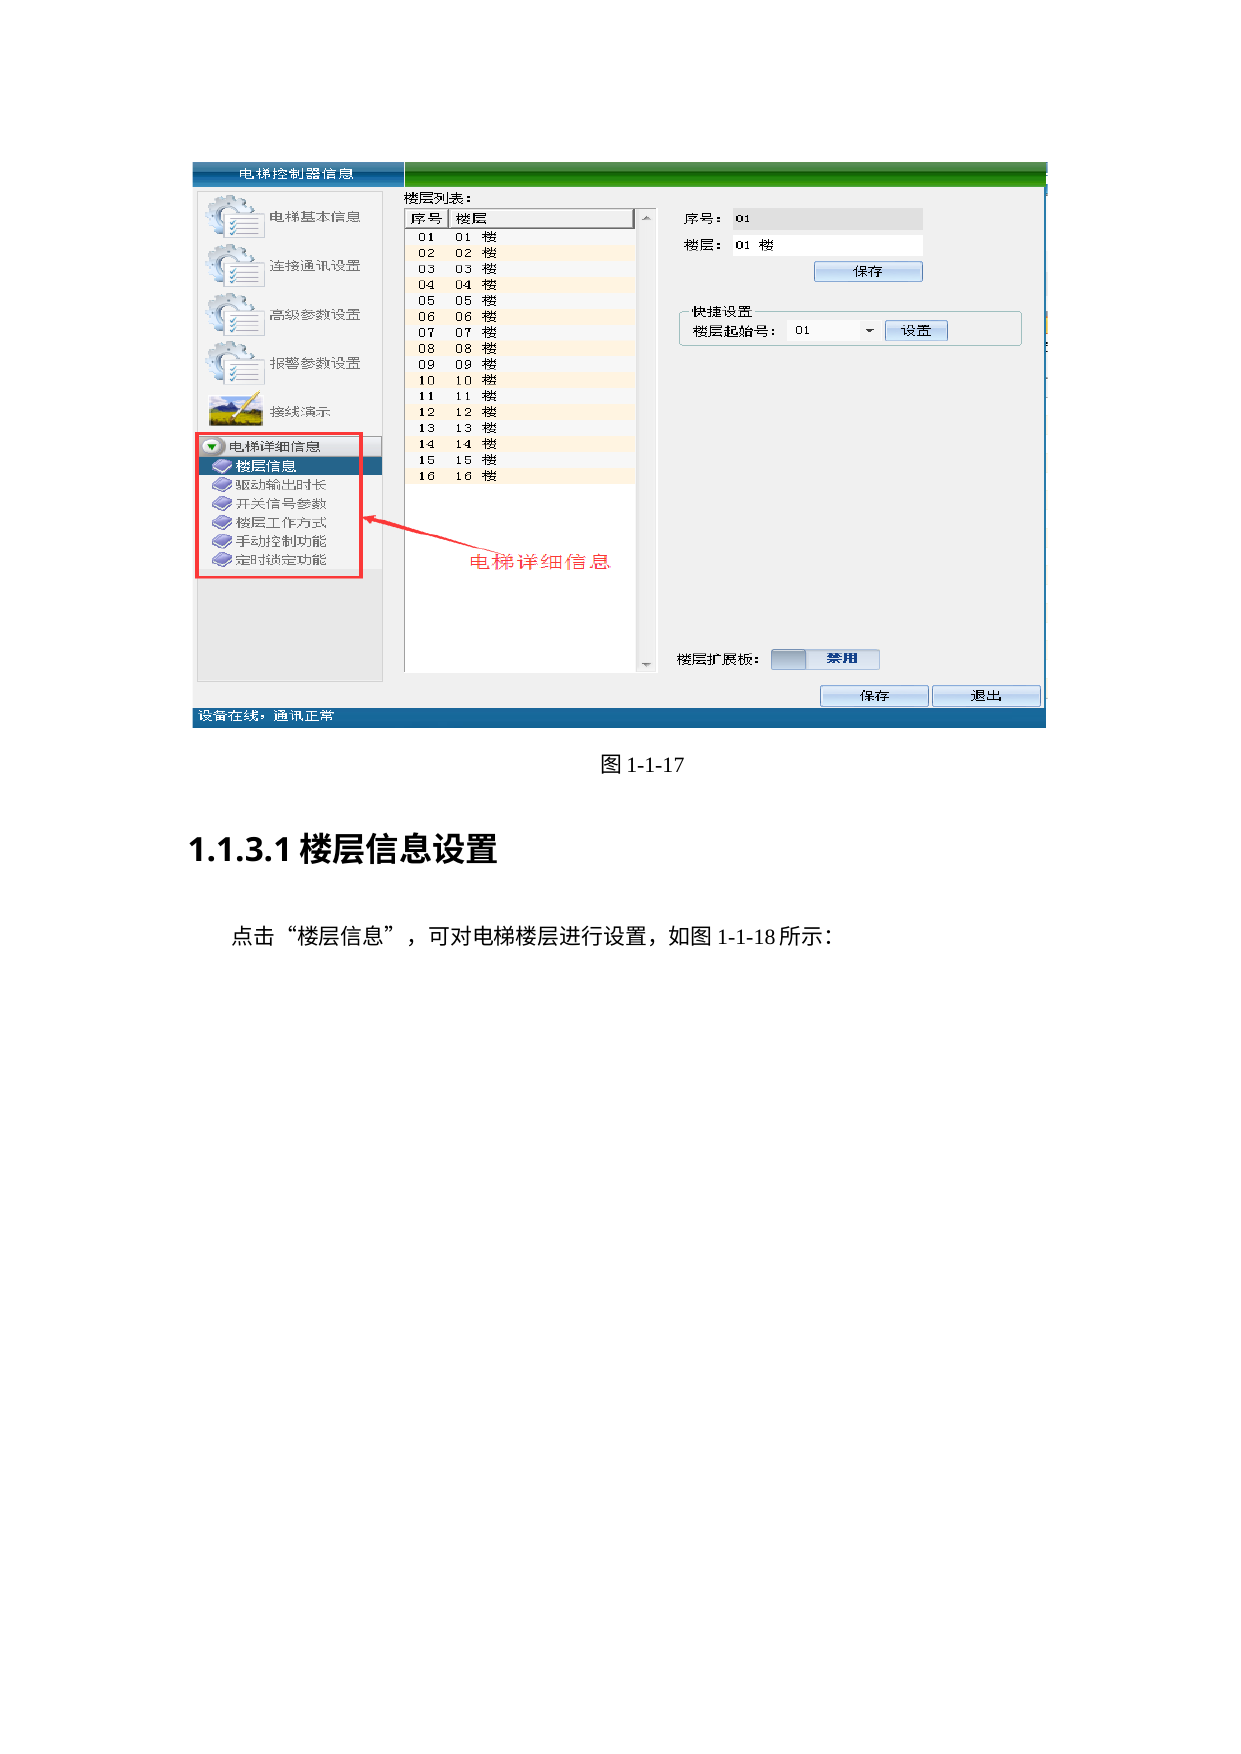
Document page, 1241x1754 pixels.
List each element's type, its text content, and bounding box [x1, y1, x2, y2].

text 点击“楼层信息”，可对电梯楼层进行设置，如图1-1-18所示： [187, 919, 1053, 951]
subtitle 1.1.3.1楼层信息设置 [187, 814, 1053, 879]
text 图1-1-17 [187, 747, 1053, 779]
picture [192, 162, 1048, 728]
